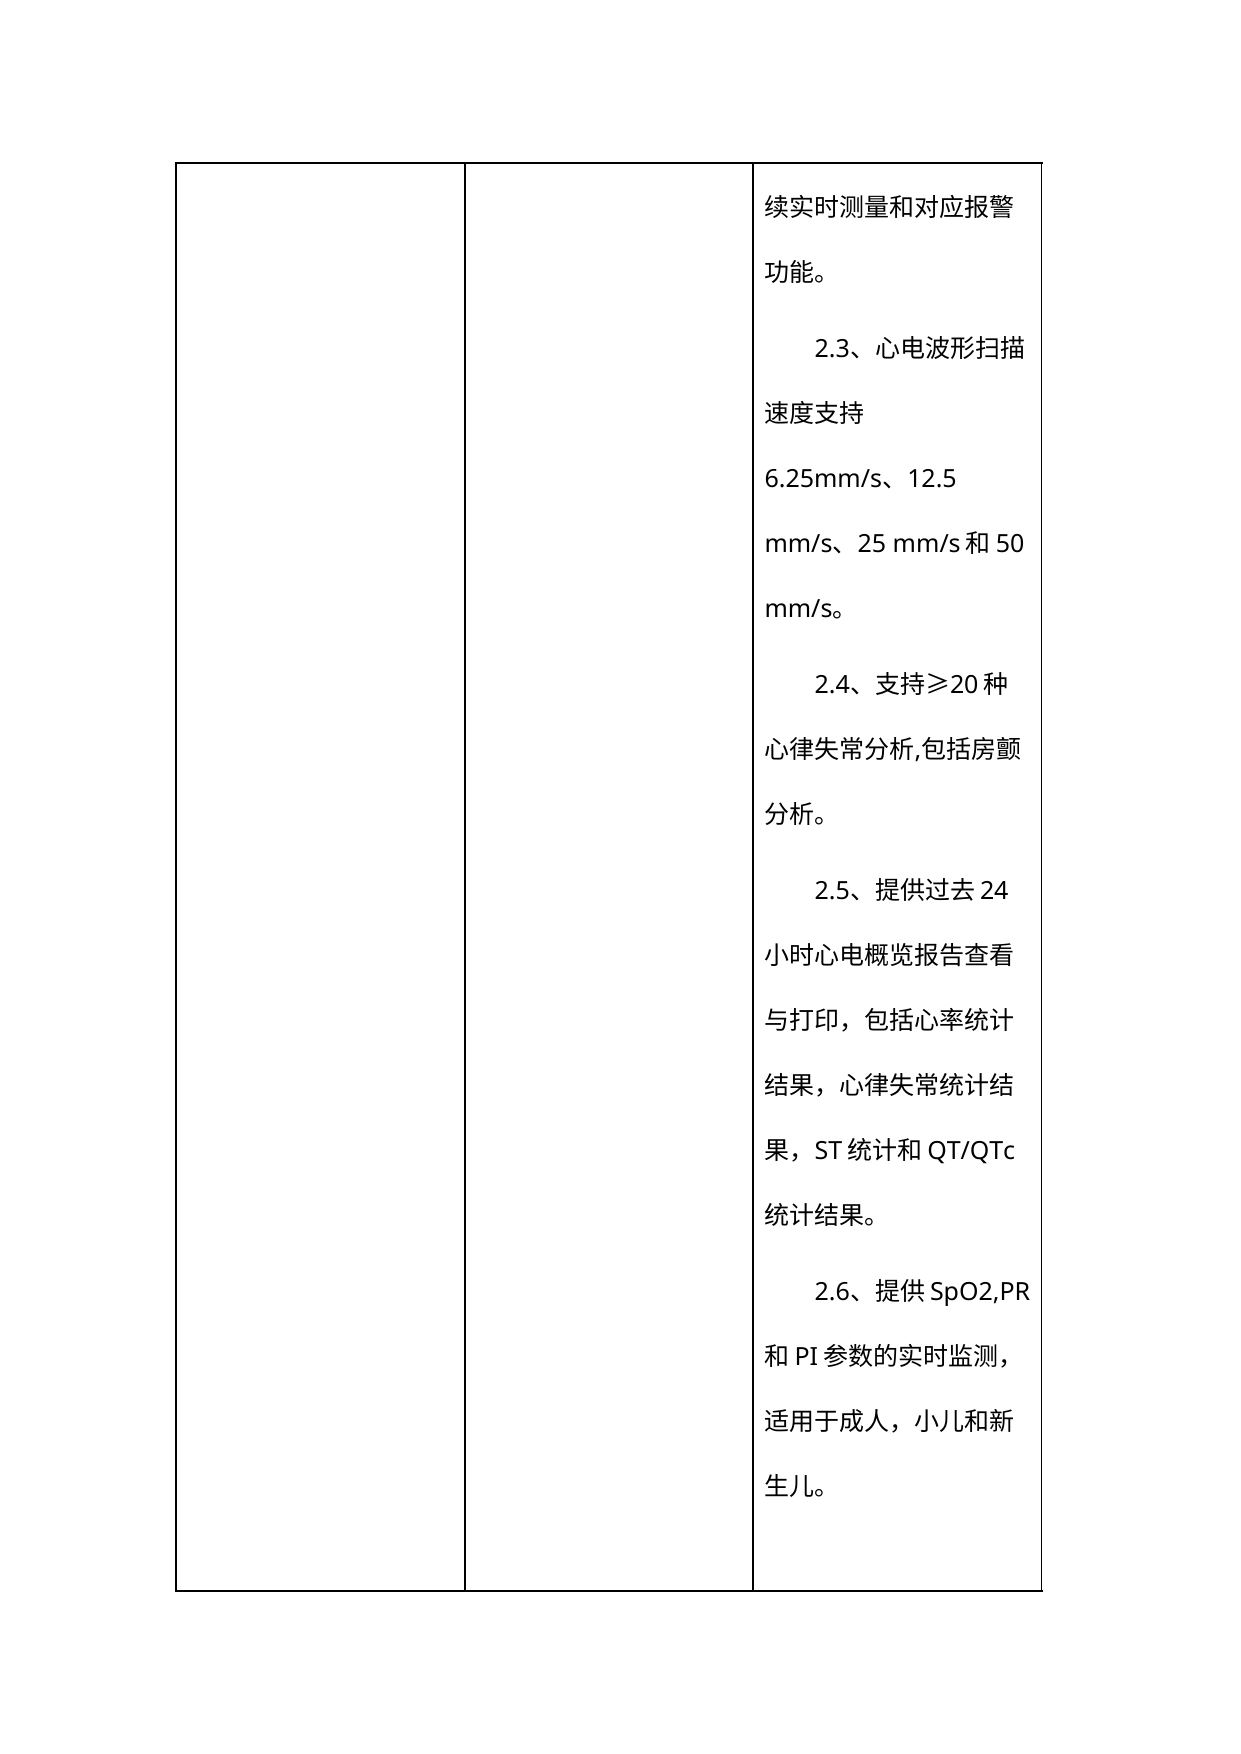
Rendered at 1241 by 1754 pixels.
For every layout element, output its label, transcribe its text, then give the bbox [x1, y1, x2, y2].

table_cell 1 [177, 164, 464, 1590]
table_cell [466, 164, 752, 1590]
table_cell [754, 164, 1041, 1590]
